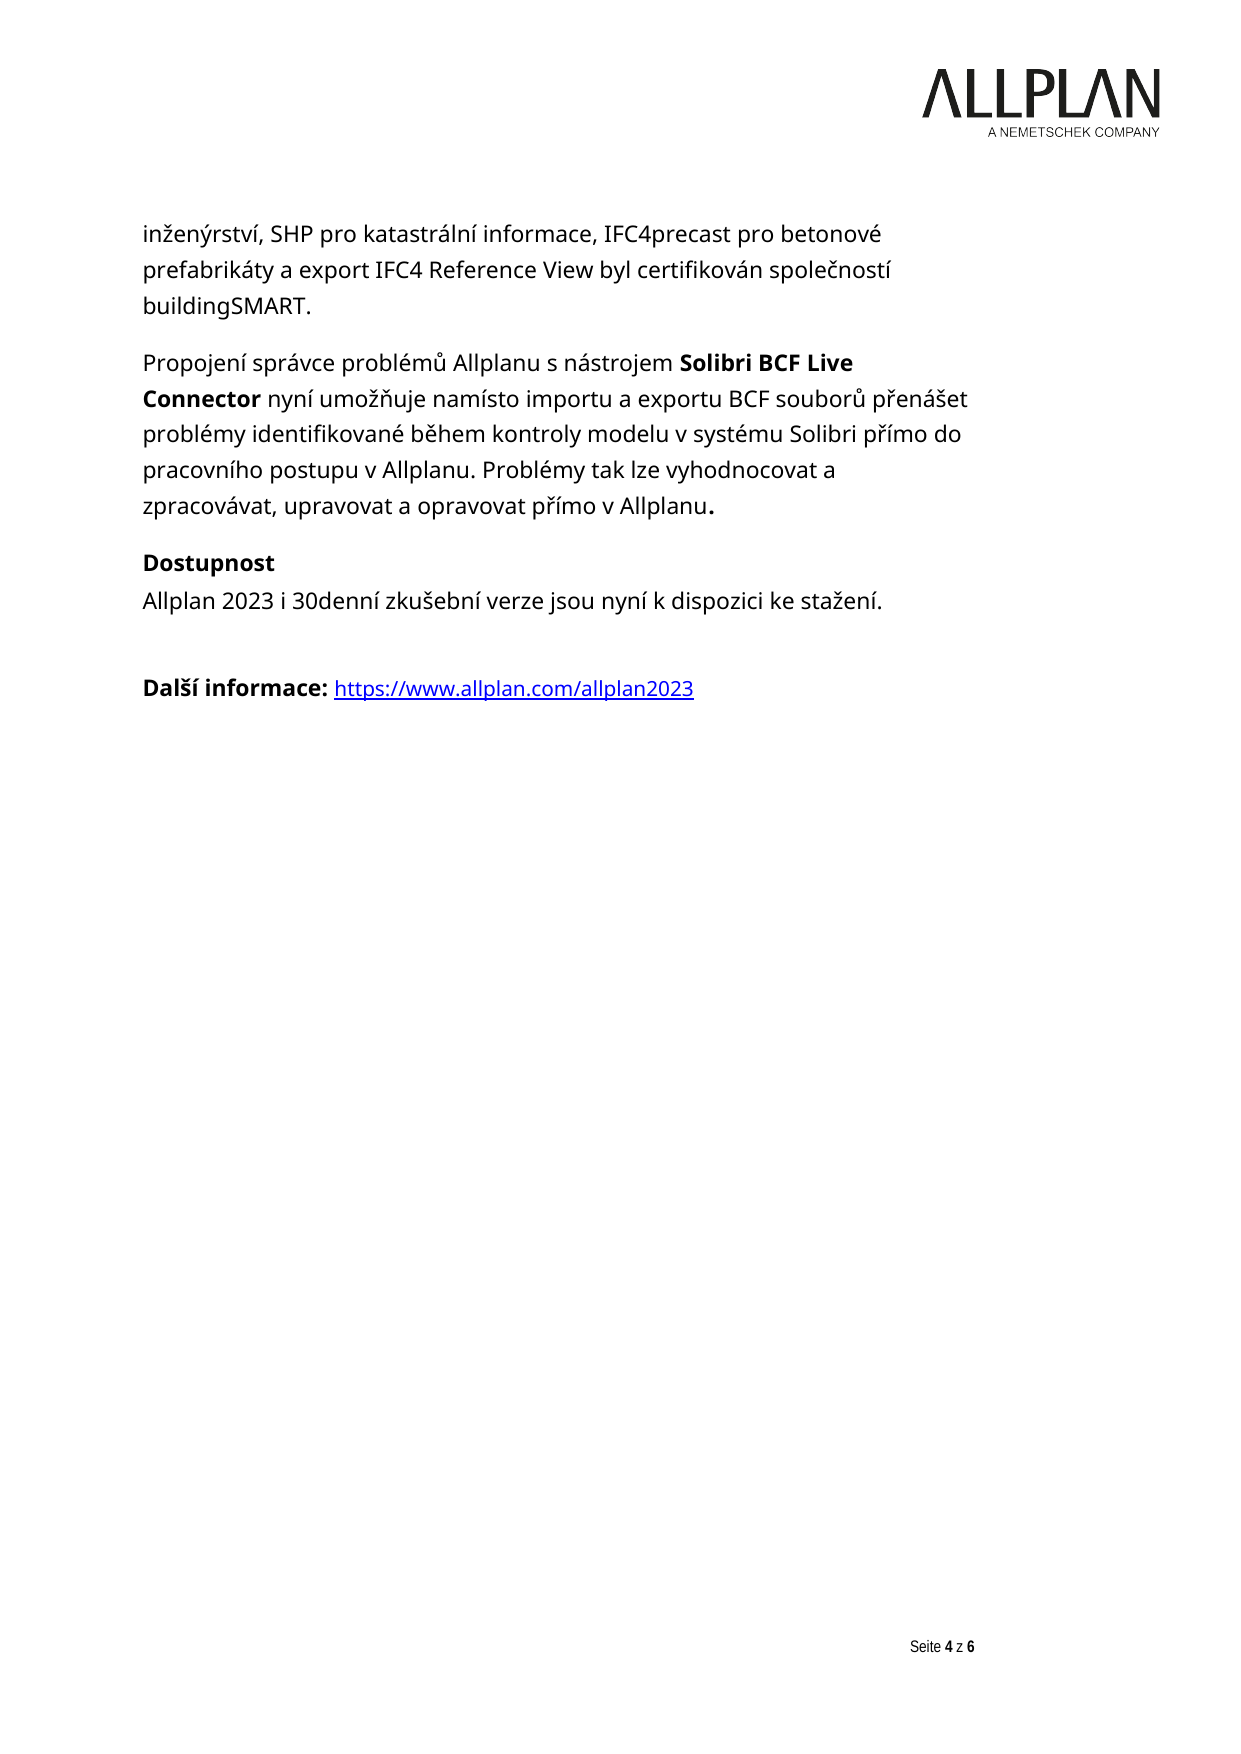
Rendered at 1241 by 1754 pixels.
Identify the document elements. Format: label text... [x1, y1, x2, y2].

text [142, 218, 974, 321]
text Propojení správce problémů Allplanu s nástrojem Solibri BCF Live Connector nyní umožňuje namísto importu a exportu BCF souborů přenášet problémy identifikované během kontroly modelu v systému Solibri přímo do pracovního postupu v Allplanu. Problémy tak lze vyhodnocovat a zpracovávat, upravovat a opravovat přímo v Allplanu. [142, 347, 974, 522]
picture [922, 69, 1160, 137]
text Dostupnost Allplan 2023 i 30denní zkušební verze jsou nyní k dispozici ke stažení. [142, 547, 1028, 616]
text Další informace: https://www.allplan.com/allplan2023 [142, 634, 1028, 703]
